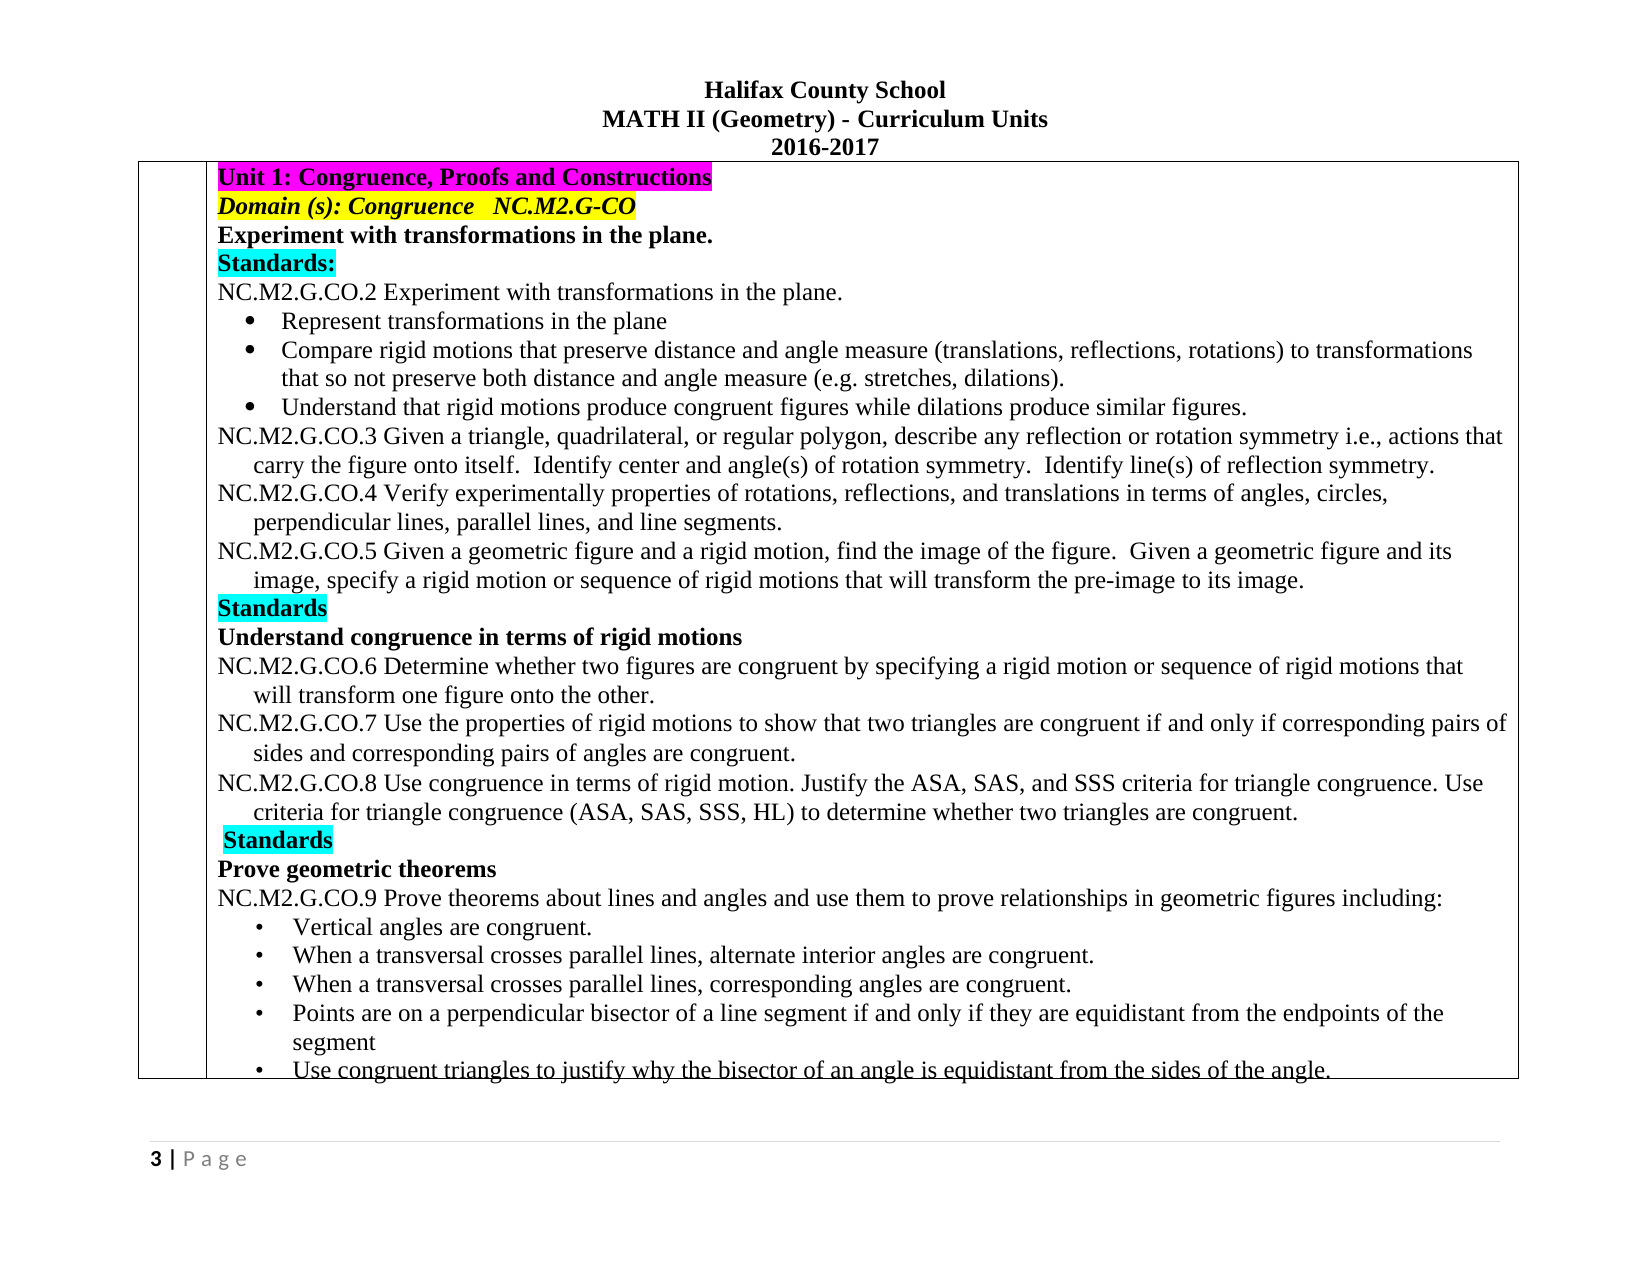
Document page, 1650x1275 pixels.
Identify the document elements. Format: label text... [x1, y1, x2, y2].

table_header [139, 162, 206, 1078]
table_header Unit 1: Congruence, Proofs and Constructions Domain (s): Congruence NC.M2.G-CO Experiment with transformations in the plane. Standards: NC.M2.G.CO.2 Experiment with transformations in the plane. Represent transformations in the plane Compare rigid motions that preserve distance and angle measure (translations, reflections, rotations) to transformations that so not preserve both distance and angle measure (e.g. stretches, dilations). Understand that rigid motions produce congruent figures while dilations produce similar figures. NC.M2.G.CO.3 Given a triangle, quadrilateral, or regular polygon, describe any reflection or rotation symmetry i.e., actions that carry the figure onto itself. Identify center and angle(s) of rotation symmetry. Identify line(s) of reflection symmetry. NC.M2.G.CO.4 Verify experimentally properties of rotations, reflections, and translations in terms of angles, circles, perpendicular lines, parallel lines, and line segments. NC.M2.G.CO.5 Given a geometric figure and a rigid motion, find the image of the figure. Given a geometric figure and its image, specify a rigid motion or sequence of rigid motions that will transform the pre-image to its image. Standards Understand congruence in terms of rigid motions NC.M2.G.CO.6 Determine whether two figures are congruent by specifying a rigid motion or sequence of rigid motions that will transform one figure onto the other. NC.M2.G.CO.7 Use the properties of rigid motions to show that two triangles are congruent if and only if corresponding pairs of sides and corresponding pairs of angles are congruent. NC.M2.G.CO.8 Use congruence in terms of rigid motion. Justify the ASA, SAS, and SSS criteria for triangle congruence. Use criteria for triangle congruence (ASA, SAS, SSS, HL) to determine whether two triangles are congruent. Standards Prove geometric theorems NC.M2.G.CO.9 Prove theorems about lines and angles and use them to prove relationships in geometric figures including: Vertical angles are congruent. When a transversal crosses parallel lines, alternate interior angles are congruent. When a transversal crosses parallel lines, corresponding angles are congruent. Points are on a perpendicular bisector of a line segment if and only if they are equidistant from the endpoints of the segment Use congruent triangles to justify why the bisector of an angle is equidistant from the sides of the angle. NC.M2.G.CO.10 Prove theorems about triangles and use them to prove relationships in geometric figures including: The sum of the measures of the interior angles of a triangle is 180º. An exterior angle of a triangle is equal to the sum of its remote interior angles. The base angles of an isosceles triangle are congruent. The segment joining the midpoints of two sides of a triangle is parallel to the third side and half the length [207, 162, 1518, 1078]
